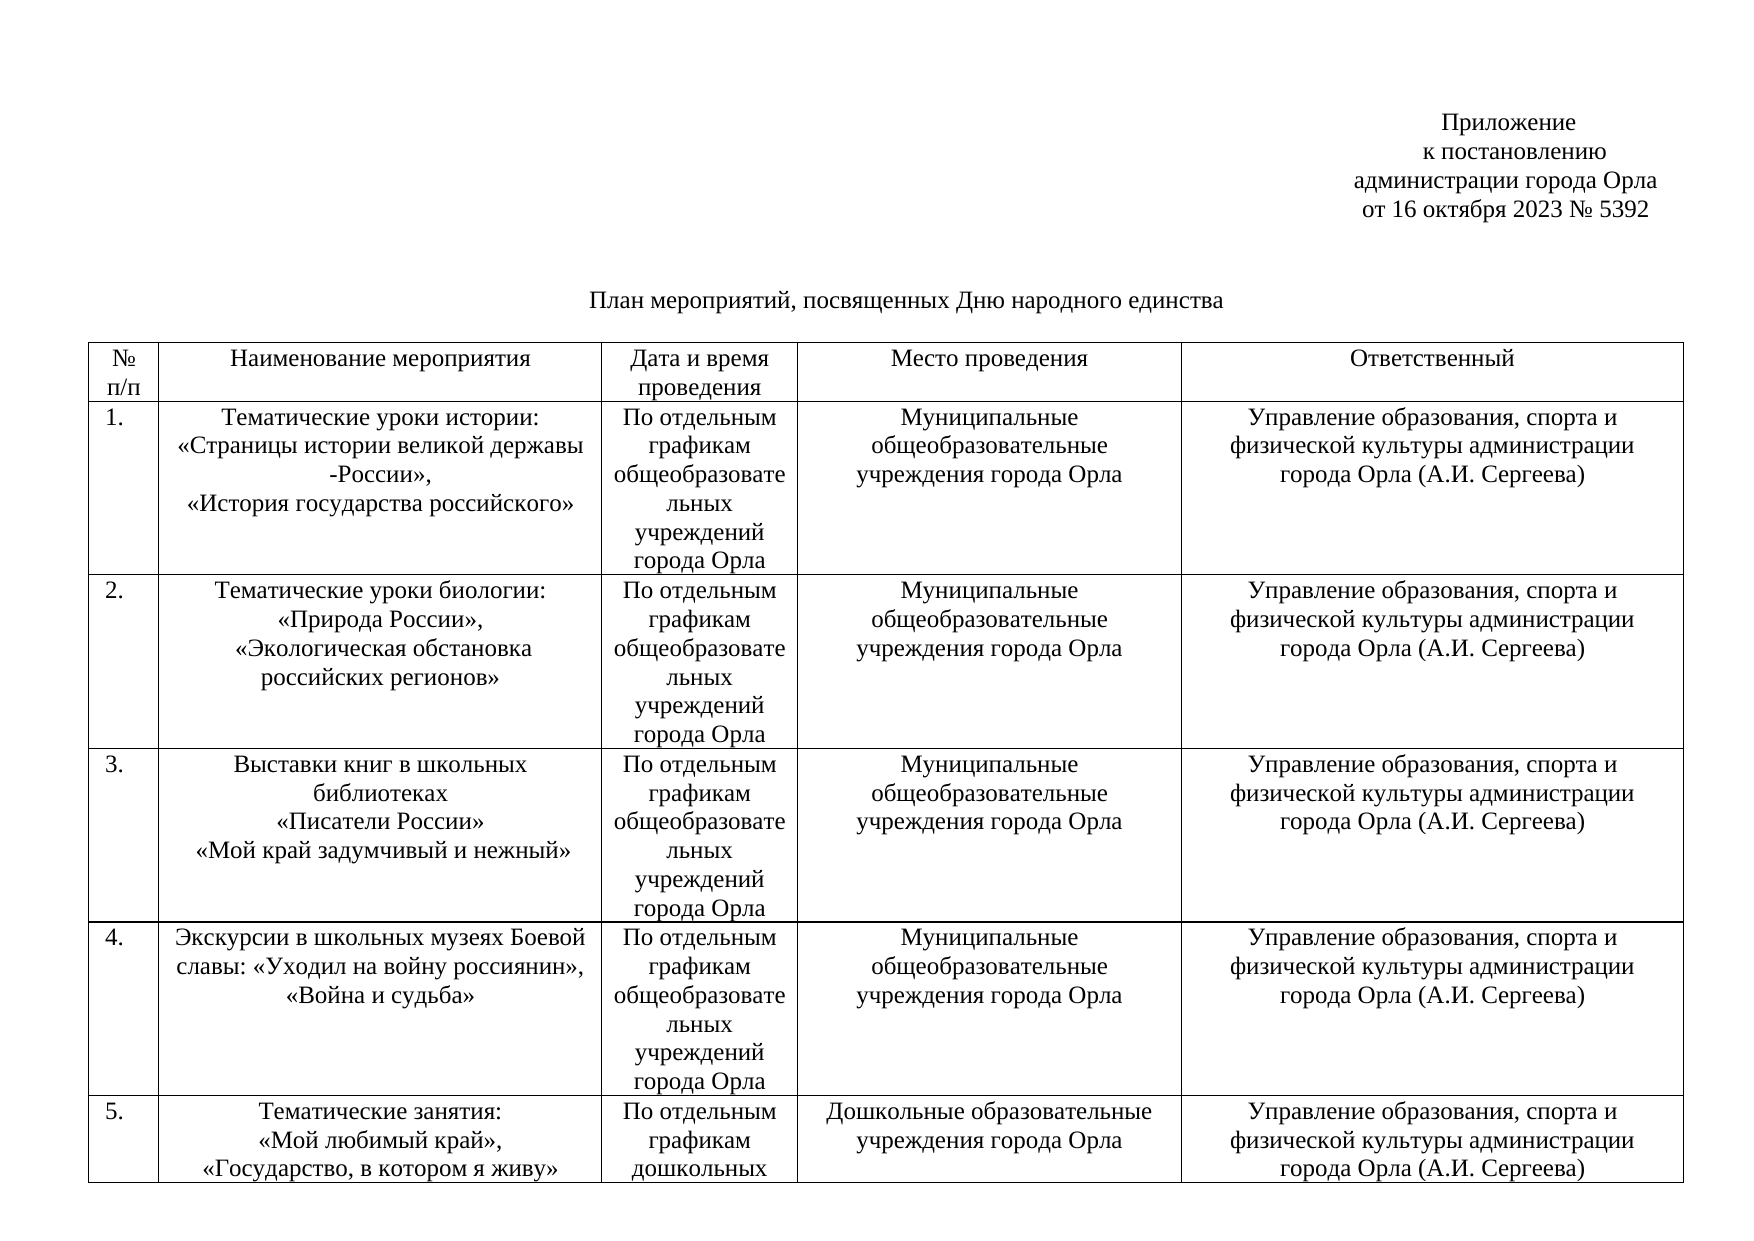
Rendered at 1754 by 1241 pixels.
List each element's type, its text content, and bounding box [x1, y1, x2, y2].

table_cell Муниципальные общеобразовательные учреждения города Орла [798, 402, 1181, 574]
text План мероприятий, посвященных Дню народного единства [133, 285, 1680, 313]
table_cell Управление образования, спорта и физической культуры администрации города Орла (А.И. Сергеева) [1182, 402, 1683, 574]
table_cell Экскурсии в школьных музеях Боевой славы: «Уходил на войну россиянин», «Война и судьба» [159, 923, 601, 1095]
table_cell [89, 923, 158, 1095]
table_cell По отдельным графикам общеобразовательных учреждений города Орла [602, 402, 797, 574]
table_header Дата и время проведения [602, 343, 797, 401]
table_header № п/п [89, 343, 158, 401]
table_header Наименование мероприятия [159, 343, 601, 401]
table_cell Управление образования, спорта и физической культуры администрации города Орла (А.И. Сергеева) [1182, 749, 1683, 921]
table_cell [159, 1096, 601, 1182]
table_header Место проведения [798, 343, 1181, 401]
table_header Ответственный [1182, 343, 1683, 401]
table_cell [89, 1096, 158, 1182]
table_cell По отдельным графикам общеобразовательных учреждений города Орла [602, 575, 797, 748]
text администрации города Орла [133, 165, 1680, 194]
table_cell По отдельным графикам общеобразовательных учреждений города Орла [602, 923, 797, 1095]
table_cell [89, 402, 158, 574]
table_cell Тематические уроки истории: «Страницы истории великой державы -России», «История государства российского» [159, 402, 601, 574]
table_cell По отдельным графикам общеобразовательных учреждений города Орла [602, 749, 797, 921]
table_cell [602, 1096, 797, 1182]
table_cell Выставки книг в школьных библиотеках «Писатели России» «Мой край задумчивый и нежный» [159, 749, 601, 921]
table_cell Тематические уроки биологии: «Природа России», «Экологическая обстановка российских регионов» [159, 575, 601, 748]
text Приложение [133, 107, 1680, 136]
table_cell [1182, 1096, 1683, 1182]
table_cell Муниципальные общеобразовательные учреждения города Орла [798, 575, 1181, 748]
table_cell [89, 749, 158, 921]
table_cell [89, 575, 158, 748]
table_cell Муниципальные общеобразовательные учреждения города Орла [798, 923, 1181, 1095]
text от 16 октября 2023 № 5392 [133, 194, 1680, 222]
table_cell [798, 1096, 1181, 1182]
text к постановлению [133, 136, 1680, 165]
table_cell Управление образования, спорта и физической культуры администрации города Орла (А.И. Сергеева) [1182, 575, 1683, 748]
table_cell Управление образования, спорта и физической культуры администрации города Орла (А.И. Сергеева) [1182, 923, 1683, 1095]
table_cell Муниципальные общеобразовательные учреждения города Орла [798, 749, 1181, 921]
